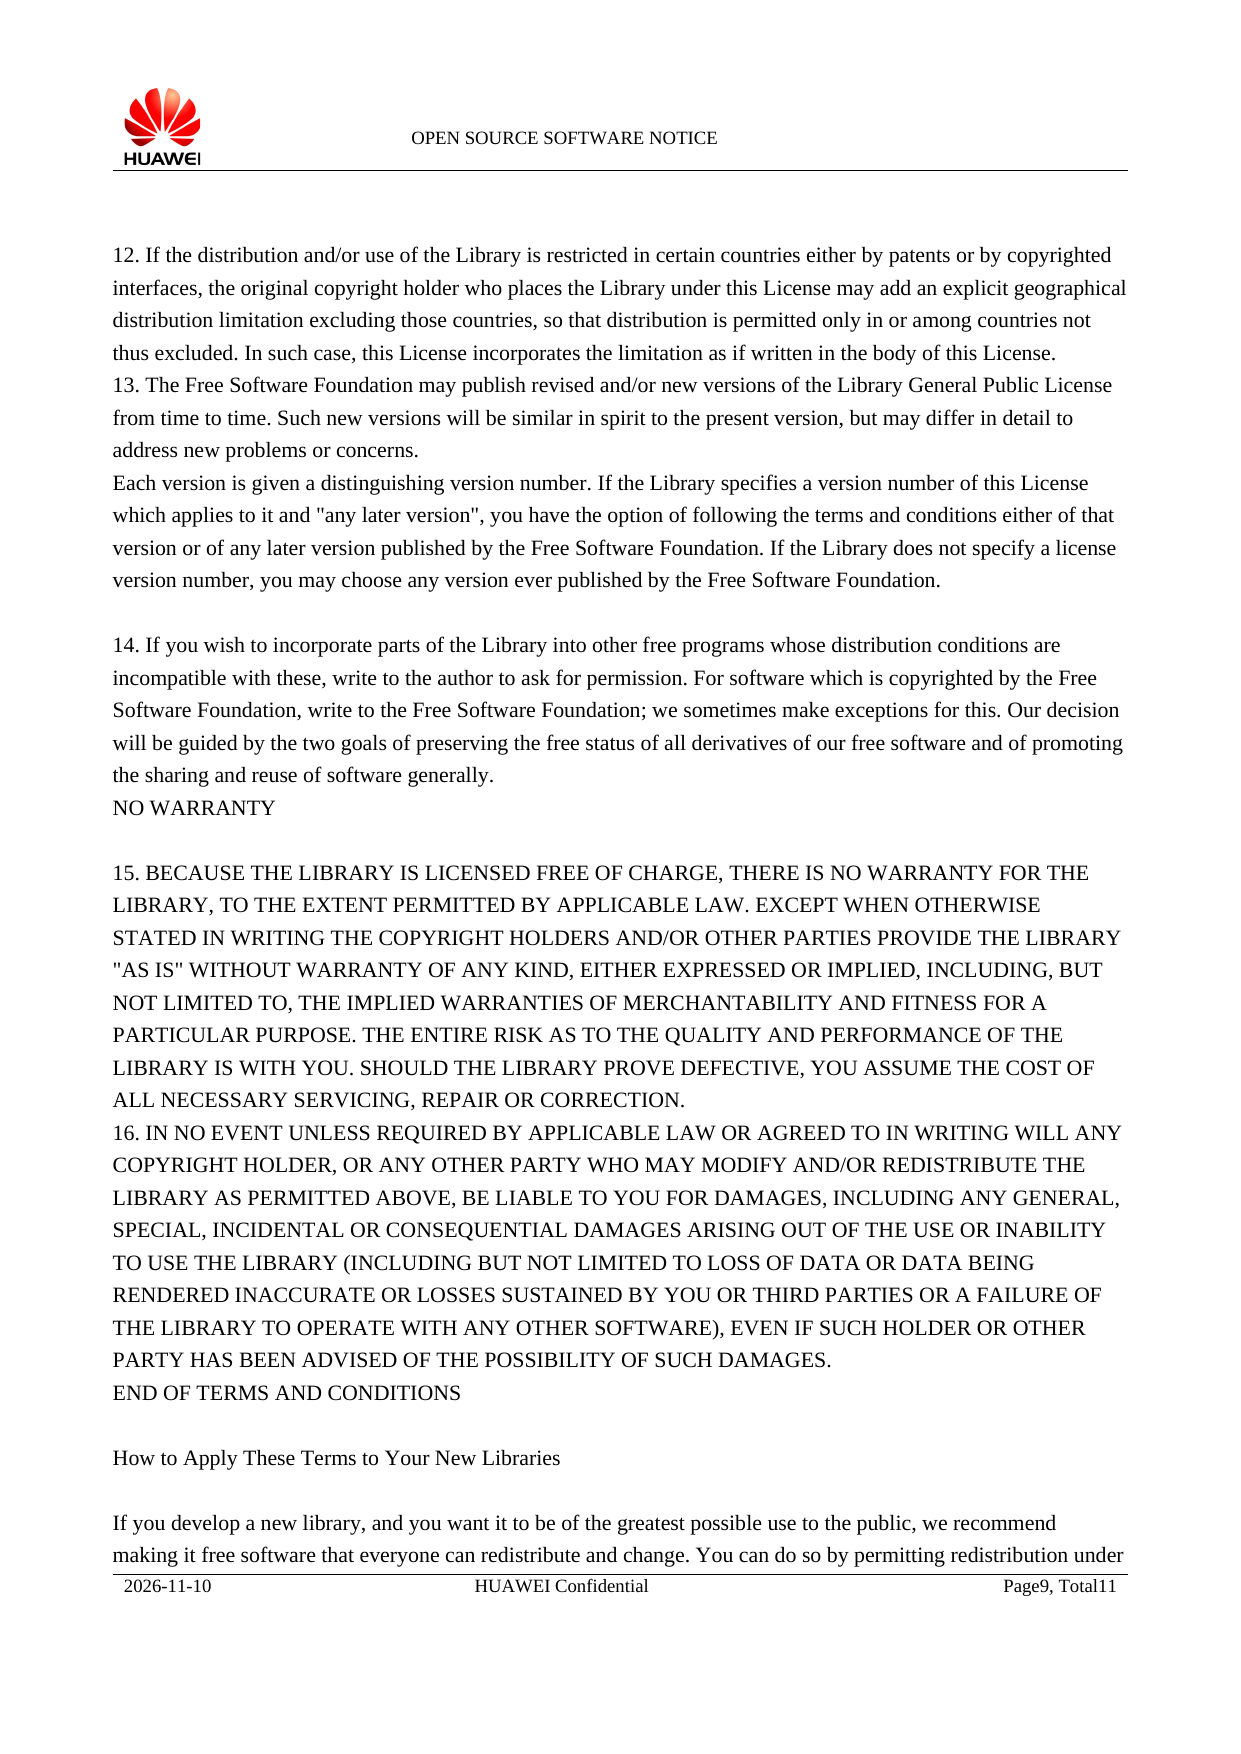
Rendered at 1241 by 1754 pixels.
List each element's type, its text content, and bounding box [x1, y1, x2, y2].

picture [124, 88, 201, 165]
